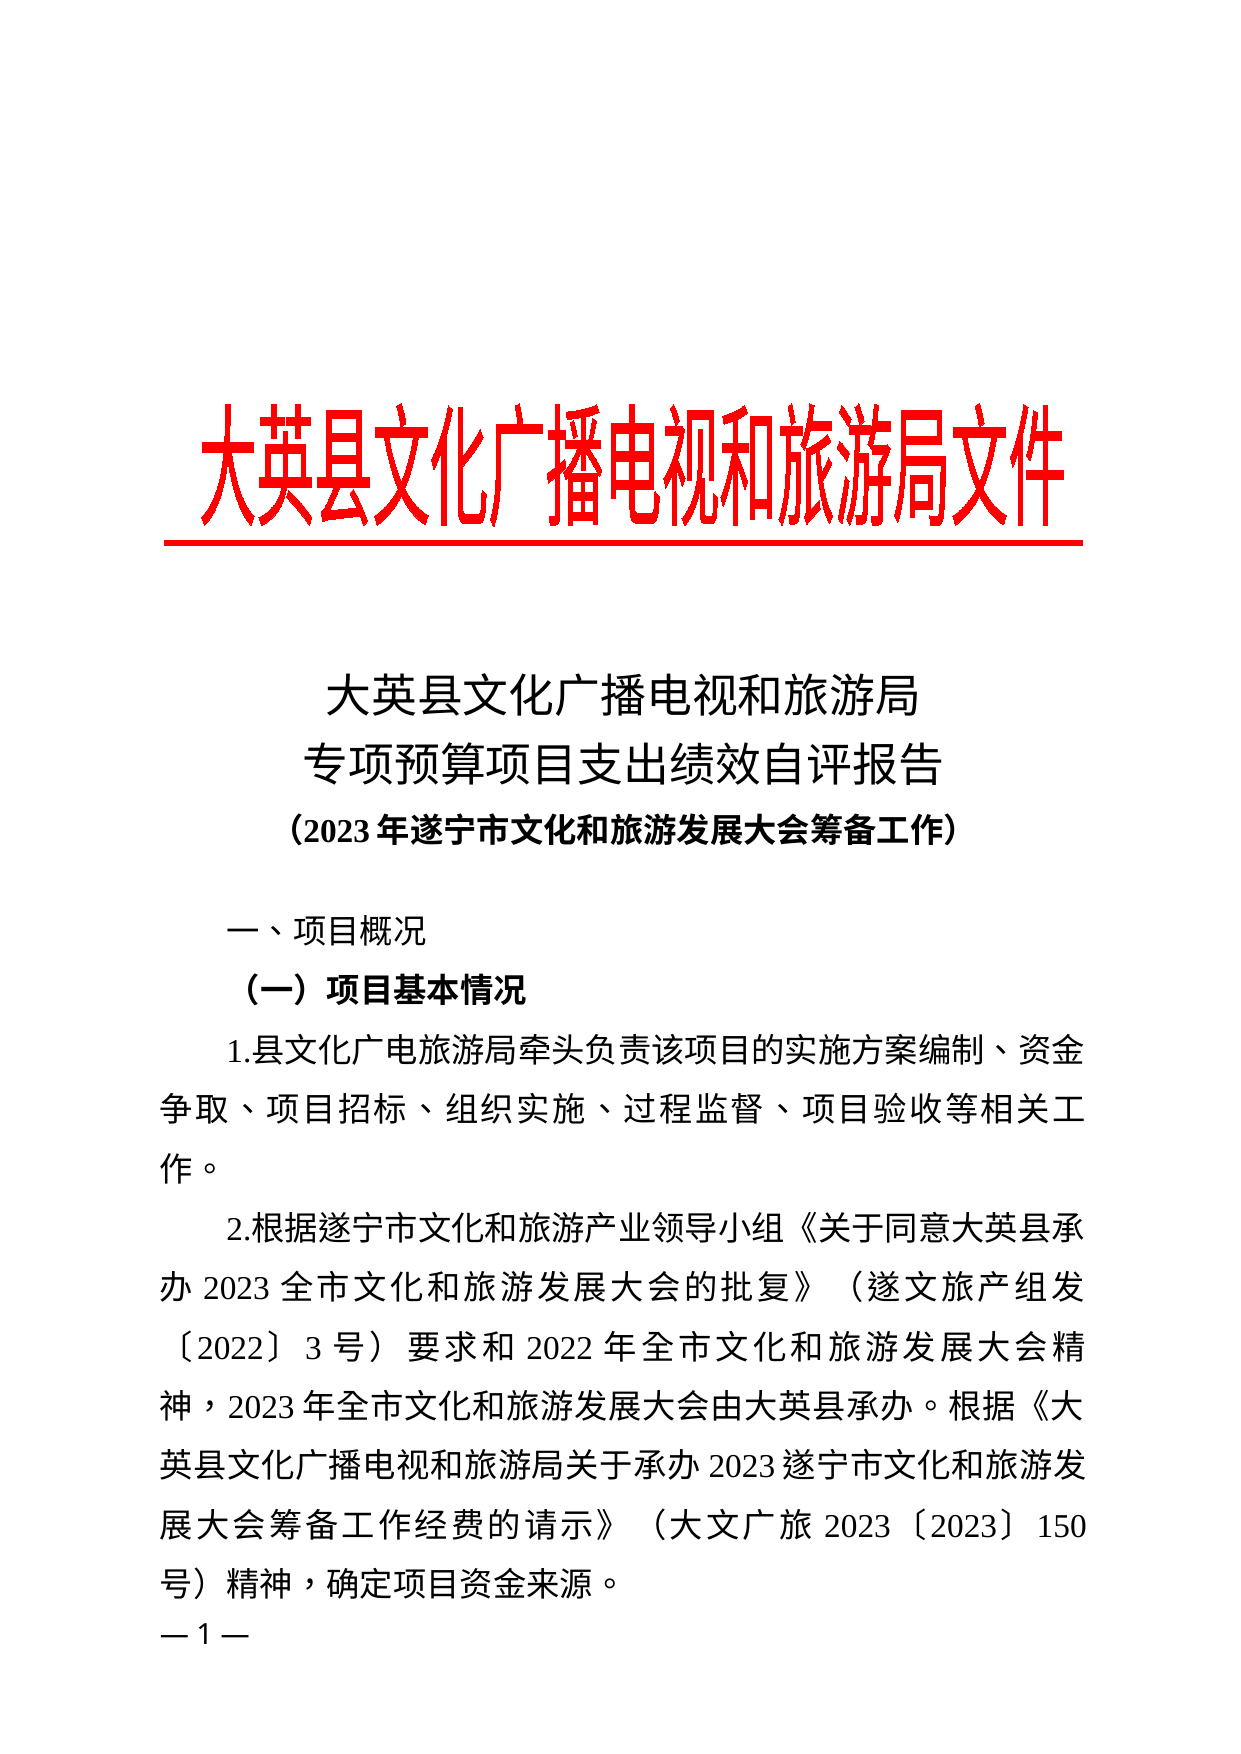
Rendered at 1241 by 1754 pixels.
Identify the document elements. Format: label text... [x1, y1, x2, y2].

text 2.根据遂宁市文化和旅游产业领导小组《关于同意大英县承办2023全市文化和旅游发展大会的批复》（遂文旅产组发〔2022〕3号）要求和2022年全市文化和旅游发展大会精神，2023年全市文化和旅游发展大会由大英县承办。根据《大英县文化广播电视和旅游局关于承办2023遂宁市文化和旅游发展大会筹备工作经费的请示》（大文广旅2023〔2023〕150号）精神，确定项目资金来源。 [159, 1193, 1087, 1608]
text 一、项目概况 [159, 896, 1087, 955]
text 专项预算项目支出绩效自评报告 [159, 726, 1087, 795]
text （一）项目基本情况 [159, 955, 1087, 1015]
text （2023年遂宁市文化和旅游发展大会筹备工作） [159, 795, 1087, 854]
text 大英县文化广播电视和旅游局 [159, 657, 1087, 726]
text 1.县文化广电旅游局牵头负责该项目的实施方案编制、资金争取、项目招标、组织实施、过程监督、项目验收等相关工作。 [159, 1015, 1087, 1193]
